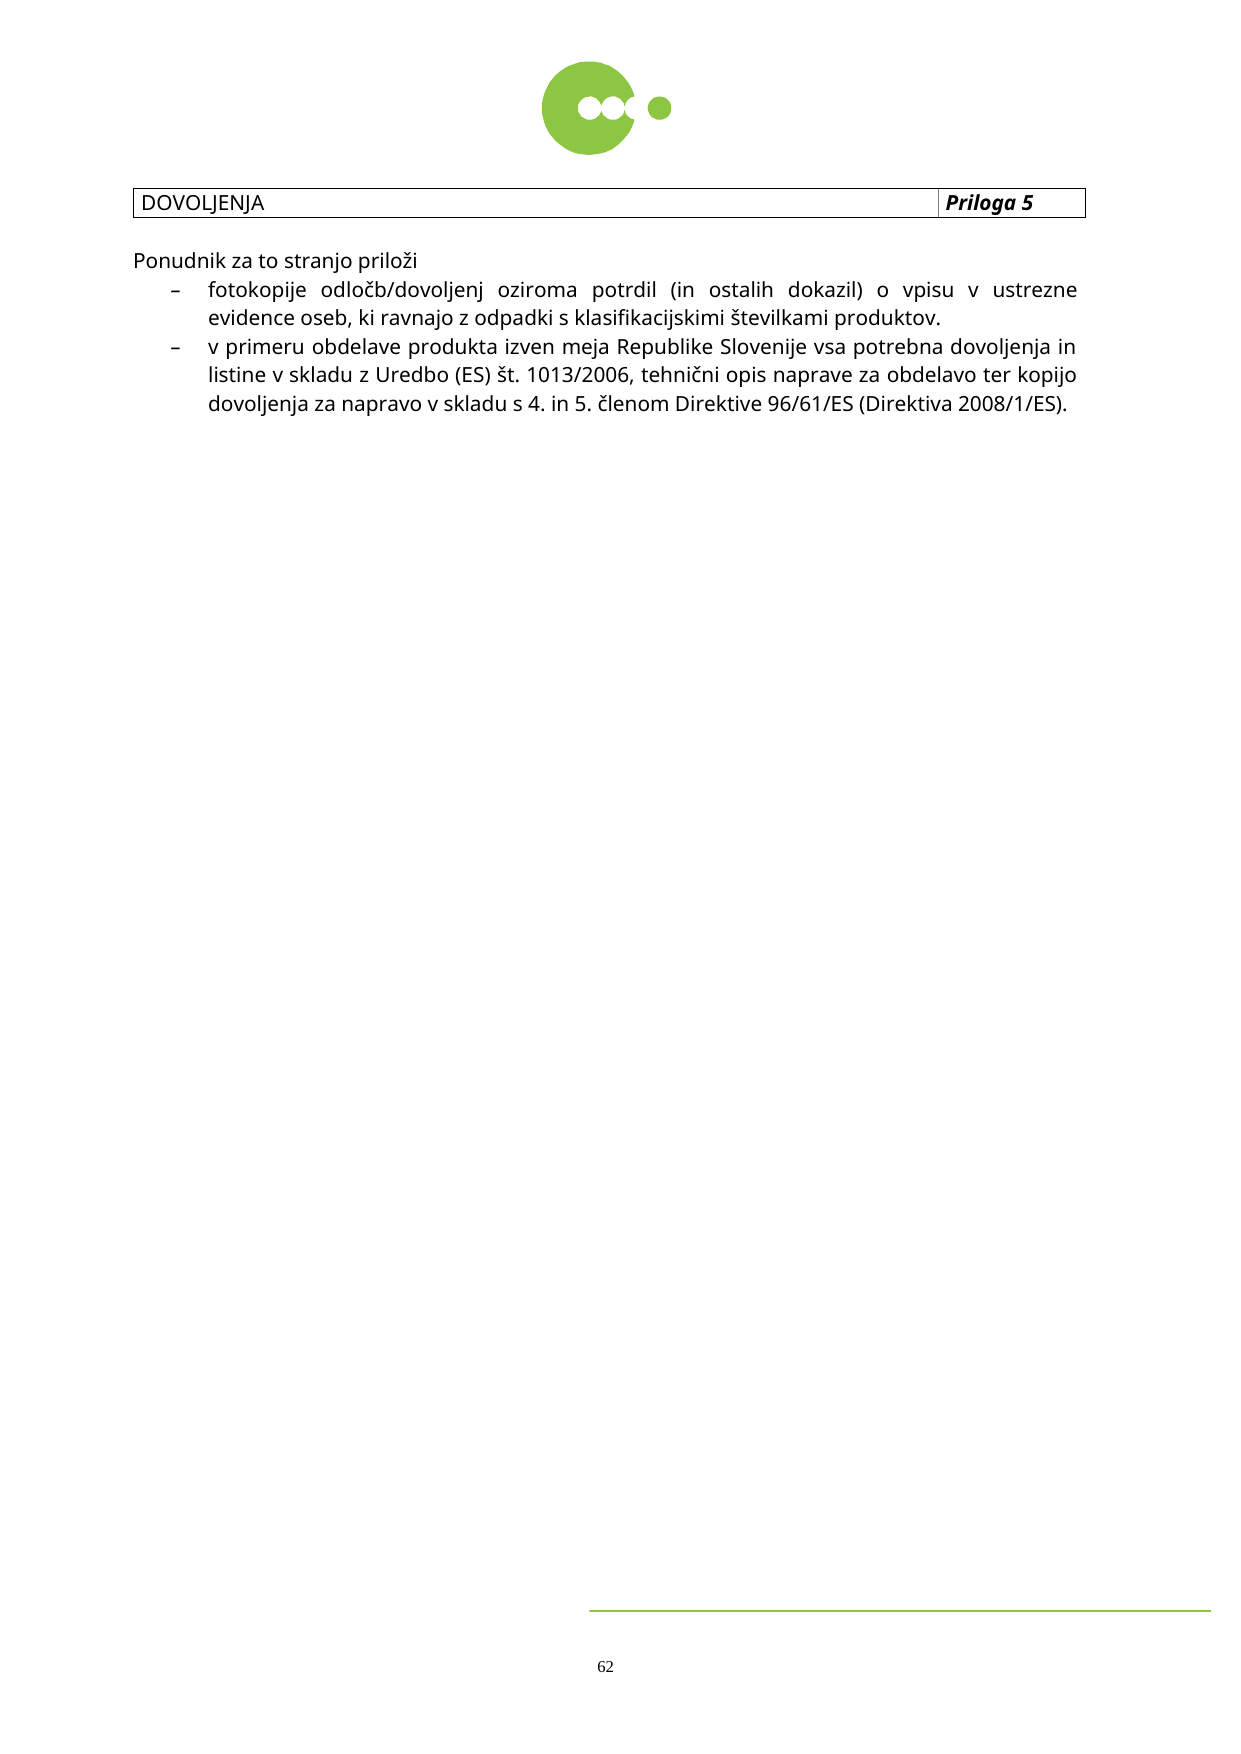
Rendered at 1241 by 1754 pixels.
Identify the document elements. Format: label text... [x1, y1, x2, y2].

list v primeru obdelave produkta izven meja Republike Slovenije vsa potrebna dovoljenja in listine v skladu z Uredbo (ES) št. 1013/2006, tehnični opis naprave za obdelavo ter kopijo dovoljenja za napravo v skladu s 4. in 5. členom Direktive 96/61/ES (Direktiva 2008/1/ES). [170, 332, 1078, 417]
text Ponudnik za to stranjo priloži [133, 246, 1078, 275]
table_header Priloga 5 [939, 189, 1085, 217]
list fotokopije odločb/dovoljenj oziroma potrdil (in ostalih dokazil) o vpisu v ustrezne evidence oseb, ki ravnajo z odpadki s klasifikacijskimi številkami produktov. [170, 275, 1078, 332]
table_header DOVOLJENJA [134, 189, 938, 217]
